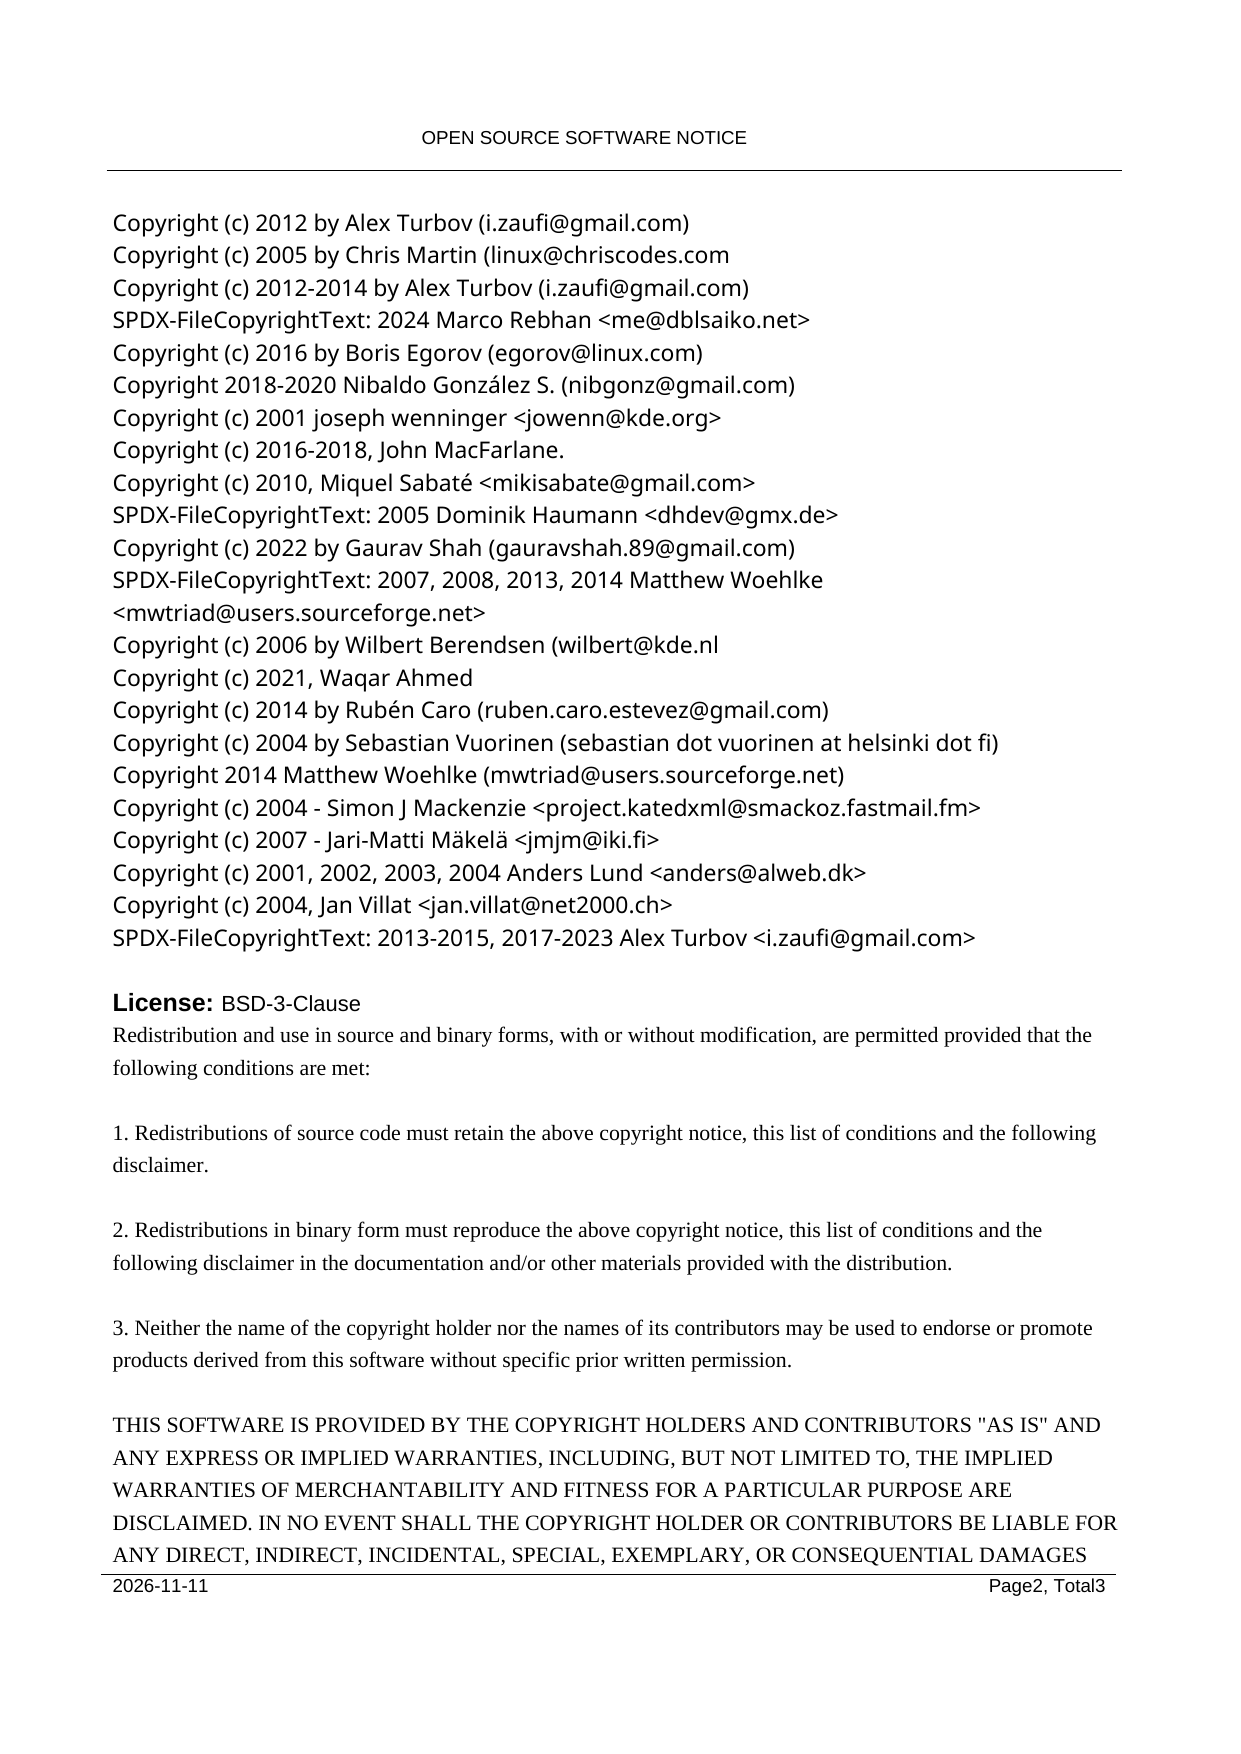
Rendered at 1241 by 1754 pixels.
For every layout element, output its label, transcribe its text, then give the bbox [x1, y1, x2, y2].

text License: BSD-3-Clause [112, 986, 1128, 1019]
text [112, 206, 1128, 986]
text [112, 1019, 1128, 1571]
